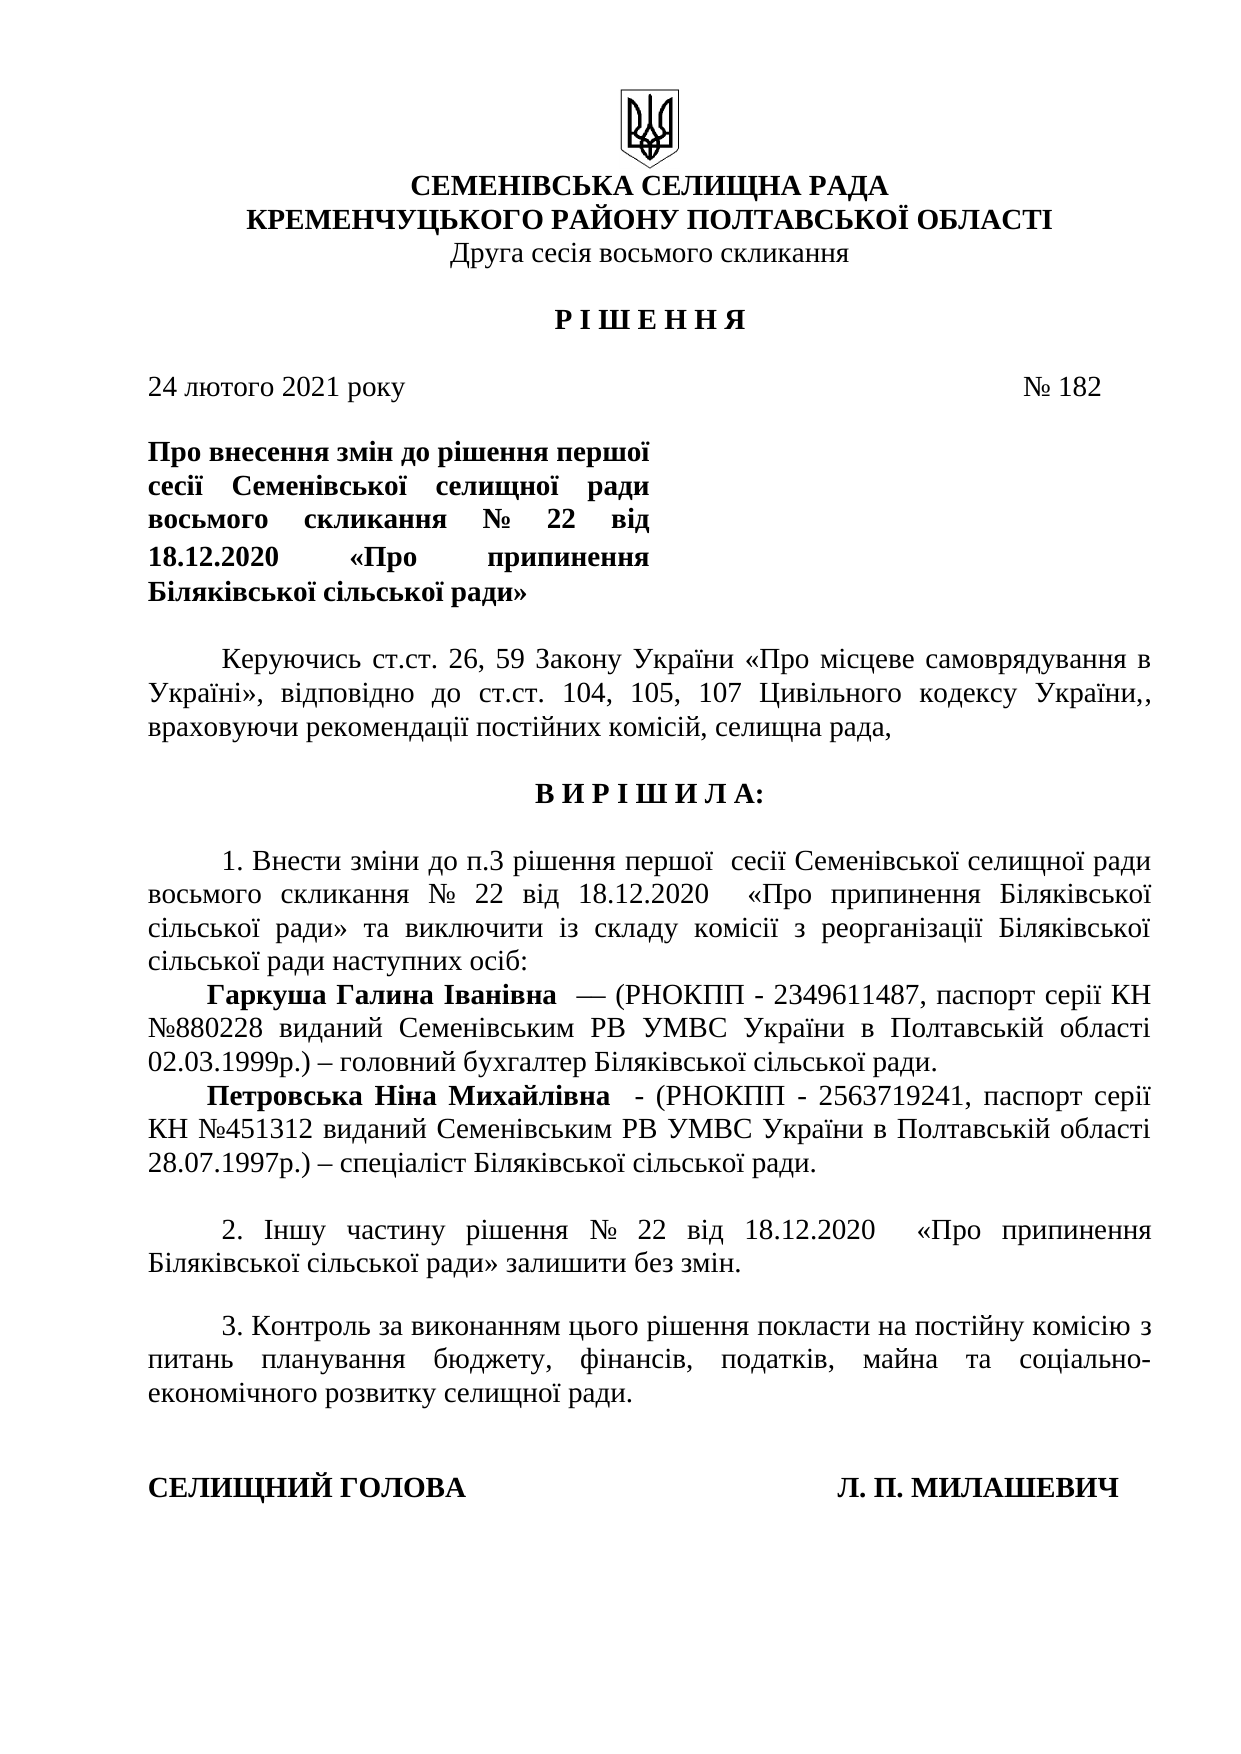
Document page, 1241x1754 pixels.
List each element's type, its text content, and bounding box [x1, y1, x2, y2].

text 24 лютого 2021 року № 182 [148, 369, 1152, 403]
text Друга сесія восьмого скликання [148, 235, 1152, 269]
text Р І Ш Е Н Н Я [148, 302, 1152, 336]
text СЕЛИЩНИЙ ГОЛОВА Л. П. МИЛАШЕВИЧ [148, 1471, 1152, 1504]
text 2. Іншу частину рішення № 22 від 18.12.2020 «Про припинення Біляківської сільської ради» залишити без змін. [148, 1212, 1152, 1279]
text Керуючись ст.ст. 26, 59 Закону України «Про місцеве самоврядування в Україні», відповідно до ст.ст. 104, 105, 107 Цивільного кодексу України,, враховуючи рекомендації постійних комісій, селищна рада, [148, 642, 1152, 742]
text Петровська Ніна Михайлівна - (РНОКПП - 2563719241, паспорт серії КН №451312 виданий Семенівським РВ УМВС України в Полтавській області 28.07.1997р.) – спеціаліст Біляківської сільської ради. [148, 1078, 1152, 1178]
text 3. Контроль за виконанням цього рішення покласти на постійну комісію з питань планування бюджету, фінансів, податків, майна та соціально-економічного розвитку селищної ради. [148, 1308, 1152, 1408]
text КРЕМЕНЧУЦЬКОГО РАЙОНУ ПОЛТАВСЬКОЇ ОБЛАСТІ [148, 202, 1152, 235]
text СЕМЕНІВСЬКА СЕЛИЩНА РАДА [148, 168, 1152, 202]
text В И Р І Ш И Л А: [148, 776, 1152, 809]
text Гаркуша Галина Іванівна –– (РНОКПП - 2349611487, паспорт серії КН №880228 виданий Семенівським РВ УМВС України в Полтавській області 02.03.1999р.) – головний бухгалтер Біляківської сільської ради. [148, 977, 1152, 1078]
text 1. Внести зміни до п.3 рішення першої сесії Семенівської селищної ради восьмого скликання № 22 від 18.12.2020 «Про припинення Біляківської сільської ради» та виключити із складу комісії з реорганізації Біляківської сільської ради наступних осіб: [148, 843, 1152, 977]
text Про внесення змін до рішення першої сесії Семенівської селищної ради восьмого скликання № 22 від 18.12.2020 «Про припинення Біляківської сільської ради» [148, 434, 650, 608]
picture [619, 88, 680, 169]
